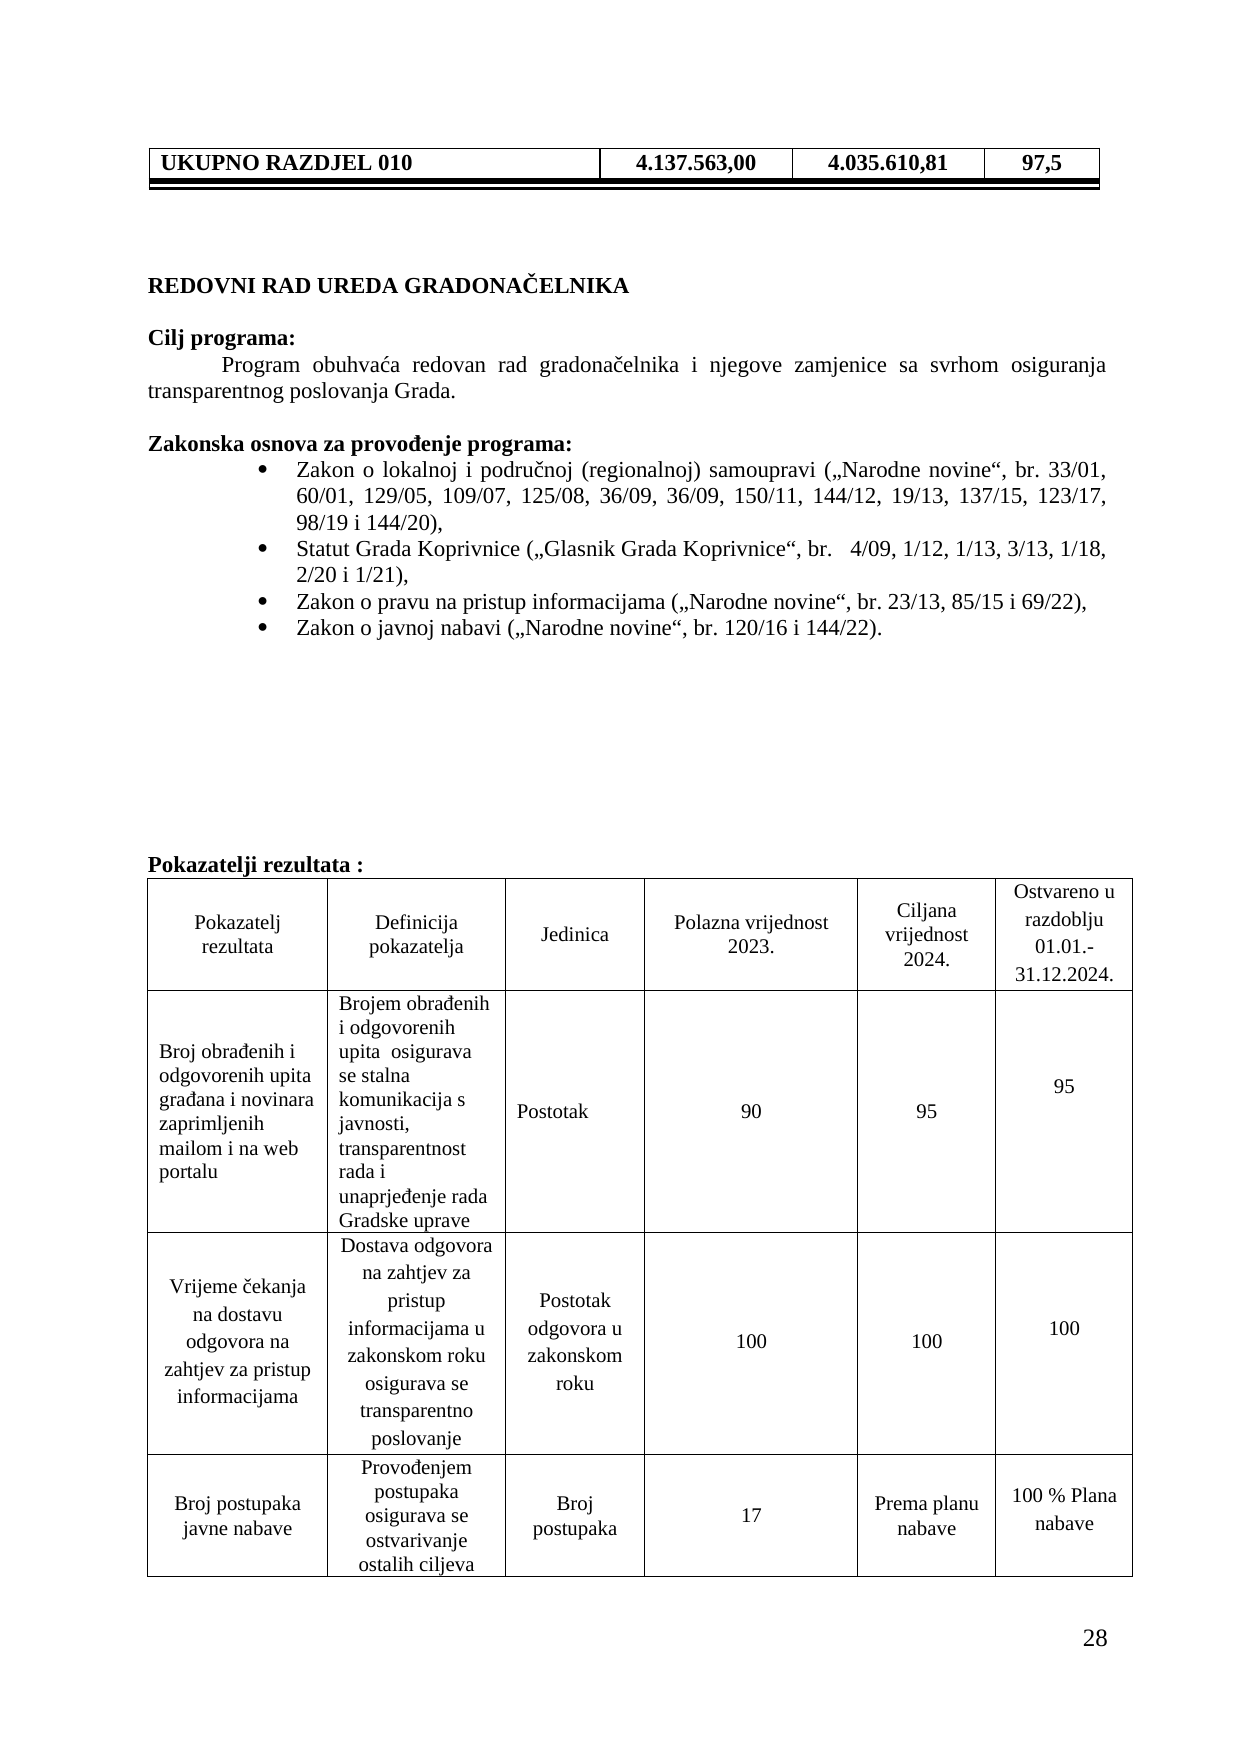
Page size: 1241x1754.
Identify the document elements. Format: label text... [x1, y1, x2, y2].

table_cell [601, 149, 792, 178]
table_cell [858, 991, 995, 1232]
list Statut Grada Koprivnice („Glasnik Grada Koprivnice“, br. 4/09, 1/12, 1/13, 3/13, 1/18, 2/20 i 1/21), [258, 535, 1107, 588]
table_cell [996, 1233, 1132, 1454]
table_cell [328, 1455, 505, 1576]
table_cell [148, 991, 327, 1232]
list Zakon o javnoj nabavi („Narodne novine“, br. 120/16 i 144/22). [258, 614, 1107, 641]
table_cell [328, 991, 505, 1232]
text REDOVNI RAD UREDA GRADONAČELNIKA [148, 272, 1107, 298]
text Zakonska osnova za provođenje programa: [148, 430, 1107, 456]
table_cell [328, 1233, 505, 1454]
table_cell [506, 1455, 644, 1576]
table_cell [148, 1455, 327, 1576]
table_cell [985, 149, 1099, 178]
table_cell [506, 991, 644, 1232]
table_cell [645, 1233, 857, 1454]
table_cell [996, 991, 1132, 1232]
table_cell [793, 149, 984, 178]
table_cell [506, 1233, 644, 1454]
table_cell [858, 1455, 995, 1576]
list Zakon o pravu na pristup informacijama („Narodne novine“, br. 23/13, 85/15 i 69/22), [258, 588, 1107, 614]
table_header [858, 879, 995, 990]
text Program obuhvaća redovan rad gradonačelnika i njegove zamjenice sa svrhom osiguranja transparentnog poslovanja Grada. [148, 351, 1107, 403]
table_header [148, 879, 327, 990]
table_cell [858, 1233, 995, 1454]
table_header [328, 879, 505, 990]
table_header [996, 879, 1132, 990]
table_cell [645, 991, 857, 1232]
text Cilj programa: [148, 324, 1107, 351]
list Zakon o lokalnoj i područnoj (regionalnoj) samoupravi („Narodne novine“, br. 33/01, 60/01, 129/05, 109/07, 125/08, 36/09, 36/09, 150/11, 144/12, 19/13, 137/15, 123/17, 98/19 i 144/20), [258, 456, 1107, 535]
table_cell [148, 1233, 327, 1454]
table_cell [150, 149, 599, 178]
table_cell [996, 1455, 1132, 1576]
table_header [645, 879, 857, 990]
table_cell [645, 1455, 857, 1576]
text Pokazatelji rezultata : [148, 851, 1107, 878]
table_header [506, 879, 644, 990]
